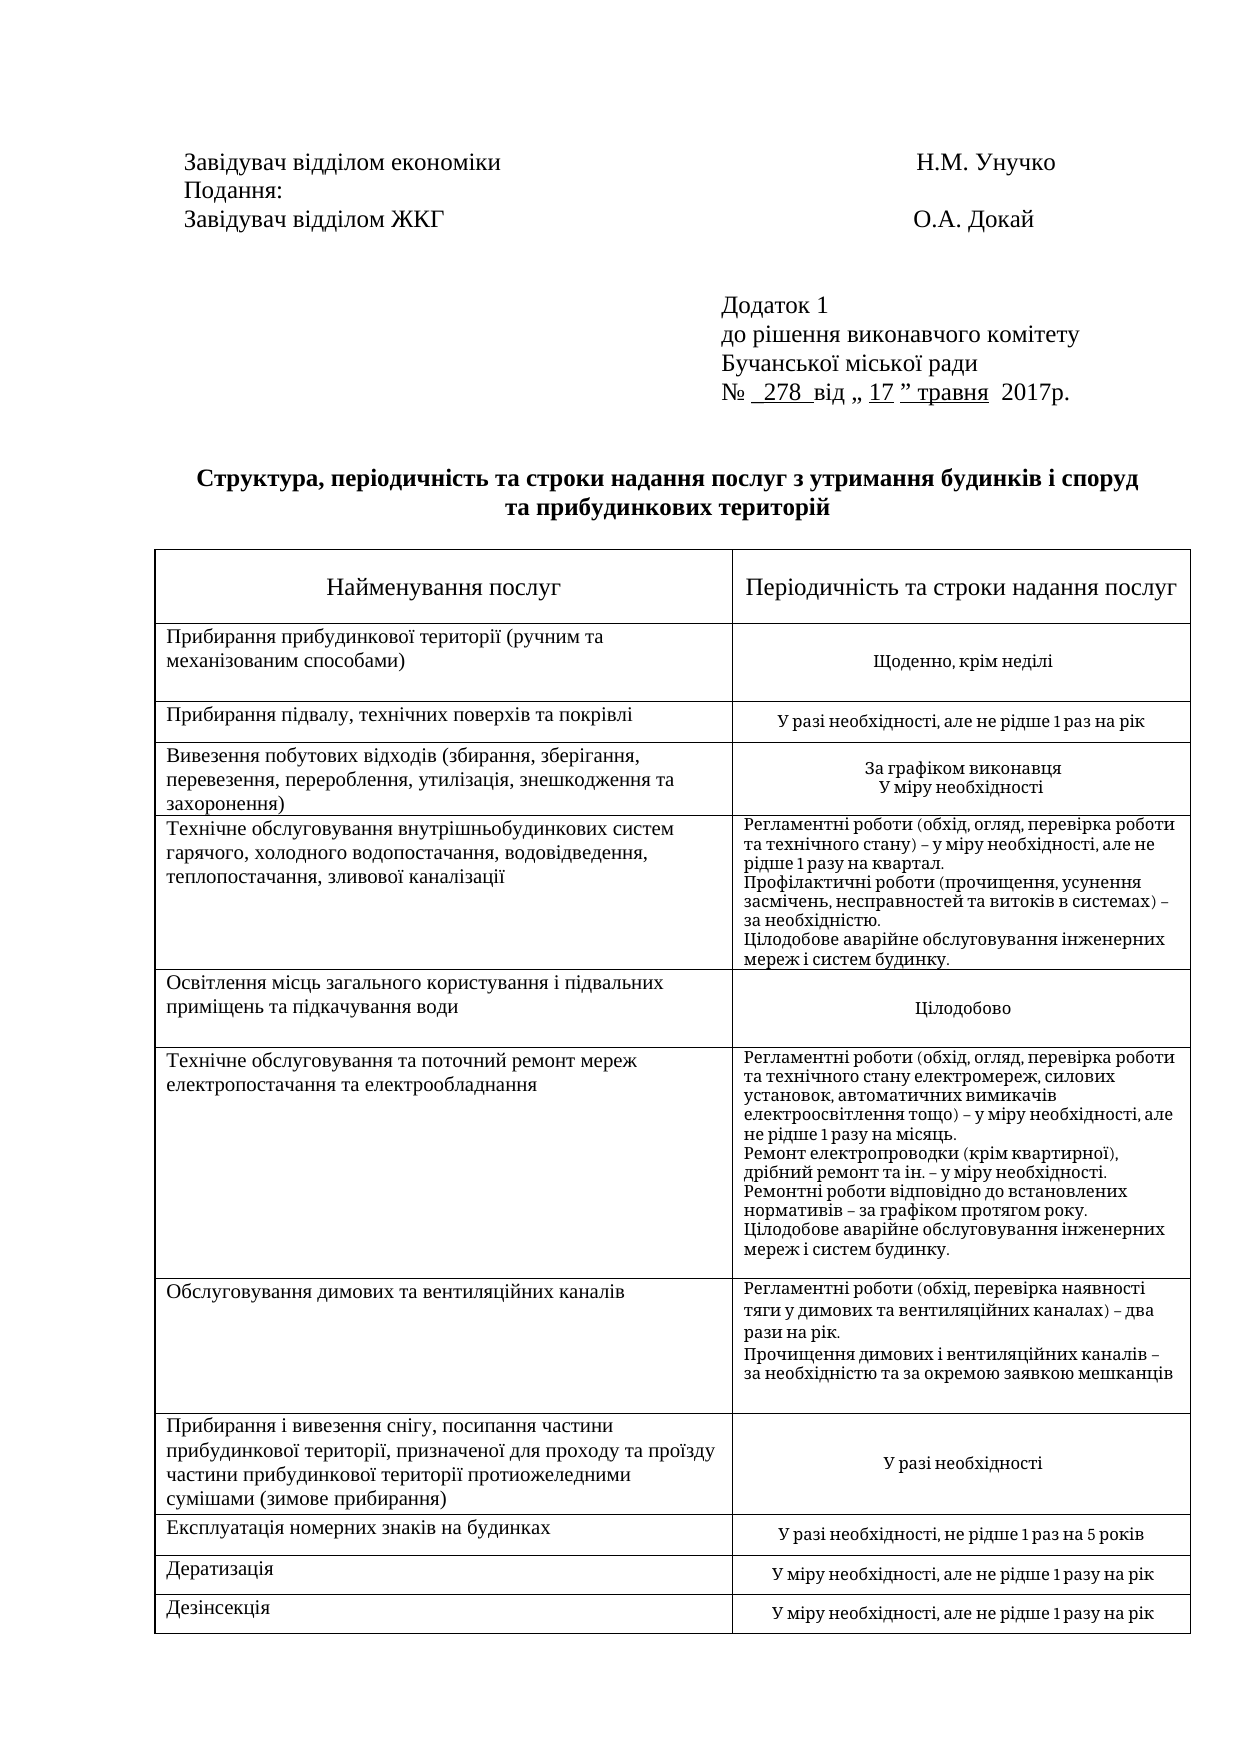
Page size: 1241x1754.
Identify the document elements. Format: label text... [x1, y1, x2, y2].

table_cell У разі необхідності, але не рідше 1 раз на рік [733, 702, 1190, 742]
table_cell Щоденно, крім неділі [733, 624, 1190, 701]
table_cell Прибирання підвалу, технічних поверхів та покрівлі [156, 702, 732, 742]
table_cell У міру необхідності, але не рідше 1 разу на рік [733, 1556, 1190, 1594]
text Подання: [183, 176, 1152, 204]
text до рішення виконавчого комітету [224, 319, 1105, 348]
table_cell Прибирання прибудинкової території (ручним та механізованим способами) [156, 624, 732, 701]
table_cell Вивезення побутових відходів (збирання, зберігання, перевезення, перероблення, утилізація, знешкодження та захоронення) [156, 743, 732, 815]
text Структура, періодичність та строки надання послуг з утримання будинків і споруд та прибудинкових територій [183, 463, 1152, 521]
table_cell За графіком виконавця У міру необхідності [733, 743, 1190, 815]
table_cell Дезінсекція [156, 1595, 732, 1633]
table_cell Технічне обслуговування та поточний ремонт мереж електропостачання та електрообладнання [156, 1048, 732, 1278]
table_cell Регламентні роботи (обхід, огляд, перевірка роботи та технічного стану електромереж, силових установок, автоматичних вимикачів електроосвітлення тощо) – у міру необхідності, але не рідше 1 разу на місяць. Ремонт електропроводки (крім квартирної), дрібний ремонт та ін. – у міру необхідності. Ремонтні роботи відповідно до встановлених нормативів – за графіком протягом року. Цілодобове аварійне обслуговування інженерних мереж і систем будинку. [733, 1048, 1190, 1278]
table_cell У міру необхідності, але не рідше 1 разу на рік [733, 1595, 1190, 1633]
table_cell У разі необхідності [733, 1414, 1190, 1514]
text Завідувач відділом економіки Н.М. Унучко [177, 147, 1152, 176]
table_cell Регламентні роботи (обхід, огляд, перевірка роботи та технічного стану) – у міру необхідності, але не рідше 1 разу на квартал. Профілактичні роботи (прочищення, усунення засмічень, несправностей та витоків в системах) – за необхідністю. Цілодобове аварійне обслуговування інженерних мереж і систем будинку. [733, 816, 1190, 969]
table_cell Регламентні роботи (обхід, перевірка наявності тяги у димових та вентиляційних каналах) – два рази на рік. Прочищення димових і вентиляційних каналів – за необхідністю та за окремою заявкою мешканців [733, 1279, 1190, 1412]
table_header Періодичність та строки надання послуг [733, 550, 1190, 623]
table_cell Обслуговування димових та вентиляційних каналів [156, 1279, 732, 1412]
table_cell Цілодобово [733, 970, 1190, 1047]
text Бучанської міської ради [224, 348, 1105, 377]
table_cell Освітлення місць загального користування і підвальних приміщень та підкачування води [156, 970, 732, 1047]
table_cell Дератизація [156, 1556, 732, 1594]
text № _278 від „ 17 ” травня 2017р. [224, 377, 1105, 406]
table_cell Прибирання і вивезення снігу, посипання частини прибудинкової території, призначеної для проходу та проїзду частини прибудинкової території протиожеледними сумішами (зимове прибирання) [156, 1414, 732, 1514]
table_cell У разі необхідності, не рідше 1 раз на 5 років [733, 1515, 1190, 1554]
table_cell Експлуатація номерних знаків на будинках [156, 1515, 732, 1554]
table_header Найменування послуг [156, 550, 732, 623]
text Додаток 1 [224, 291, 1105, 319]
table_cell Технічне обслуговування внутрішньобудинкових систем гарячого, холодного водопостачання, водовідведення, теплопостачання, зливової каналізації [156, 816, 732, 969]
text Завідувач відділом ЖКГ О.А. Докай [183, 204, 1152, 233]
